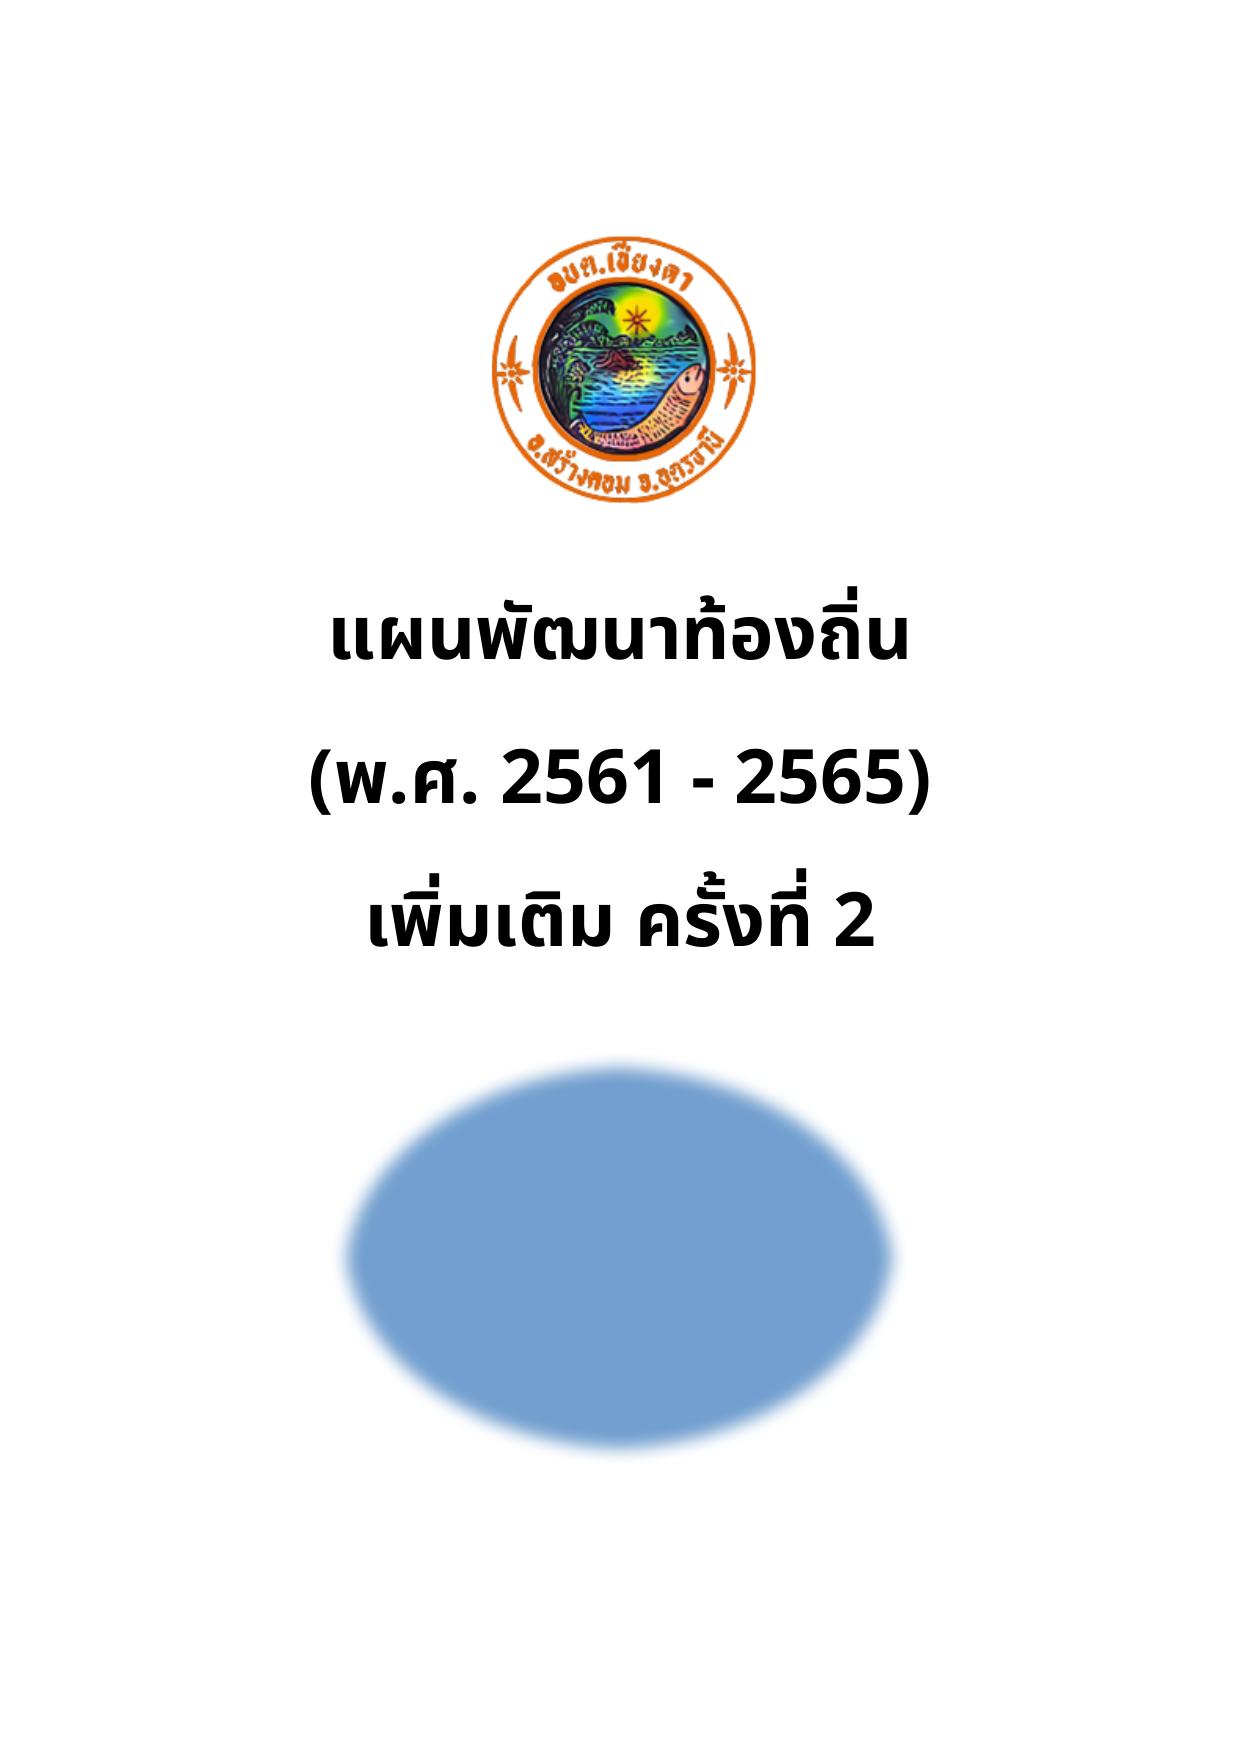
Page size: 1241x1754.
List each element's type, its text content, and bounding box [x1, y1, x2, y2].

picture [491, 236, 764, 509]
text แผนพัฒนาท้องถิ่น [150, 580, 1090, 693]
text (พ.ศ. 2561 - 2565) [150, 723, 1090, 837]
text เพิ่มเติม ครั้งที่ 2 [150, 867, 1090, 981]
